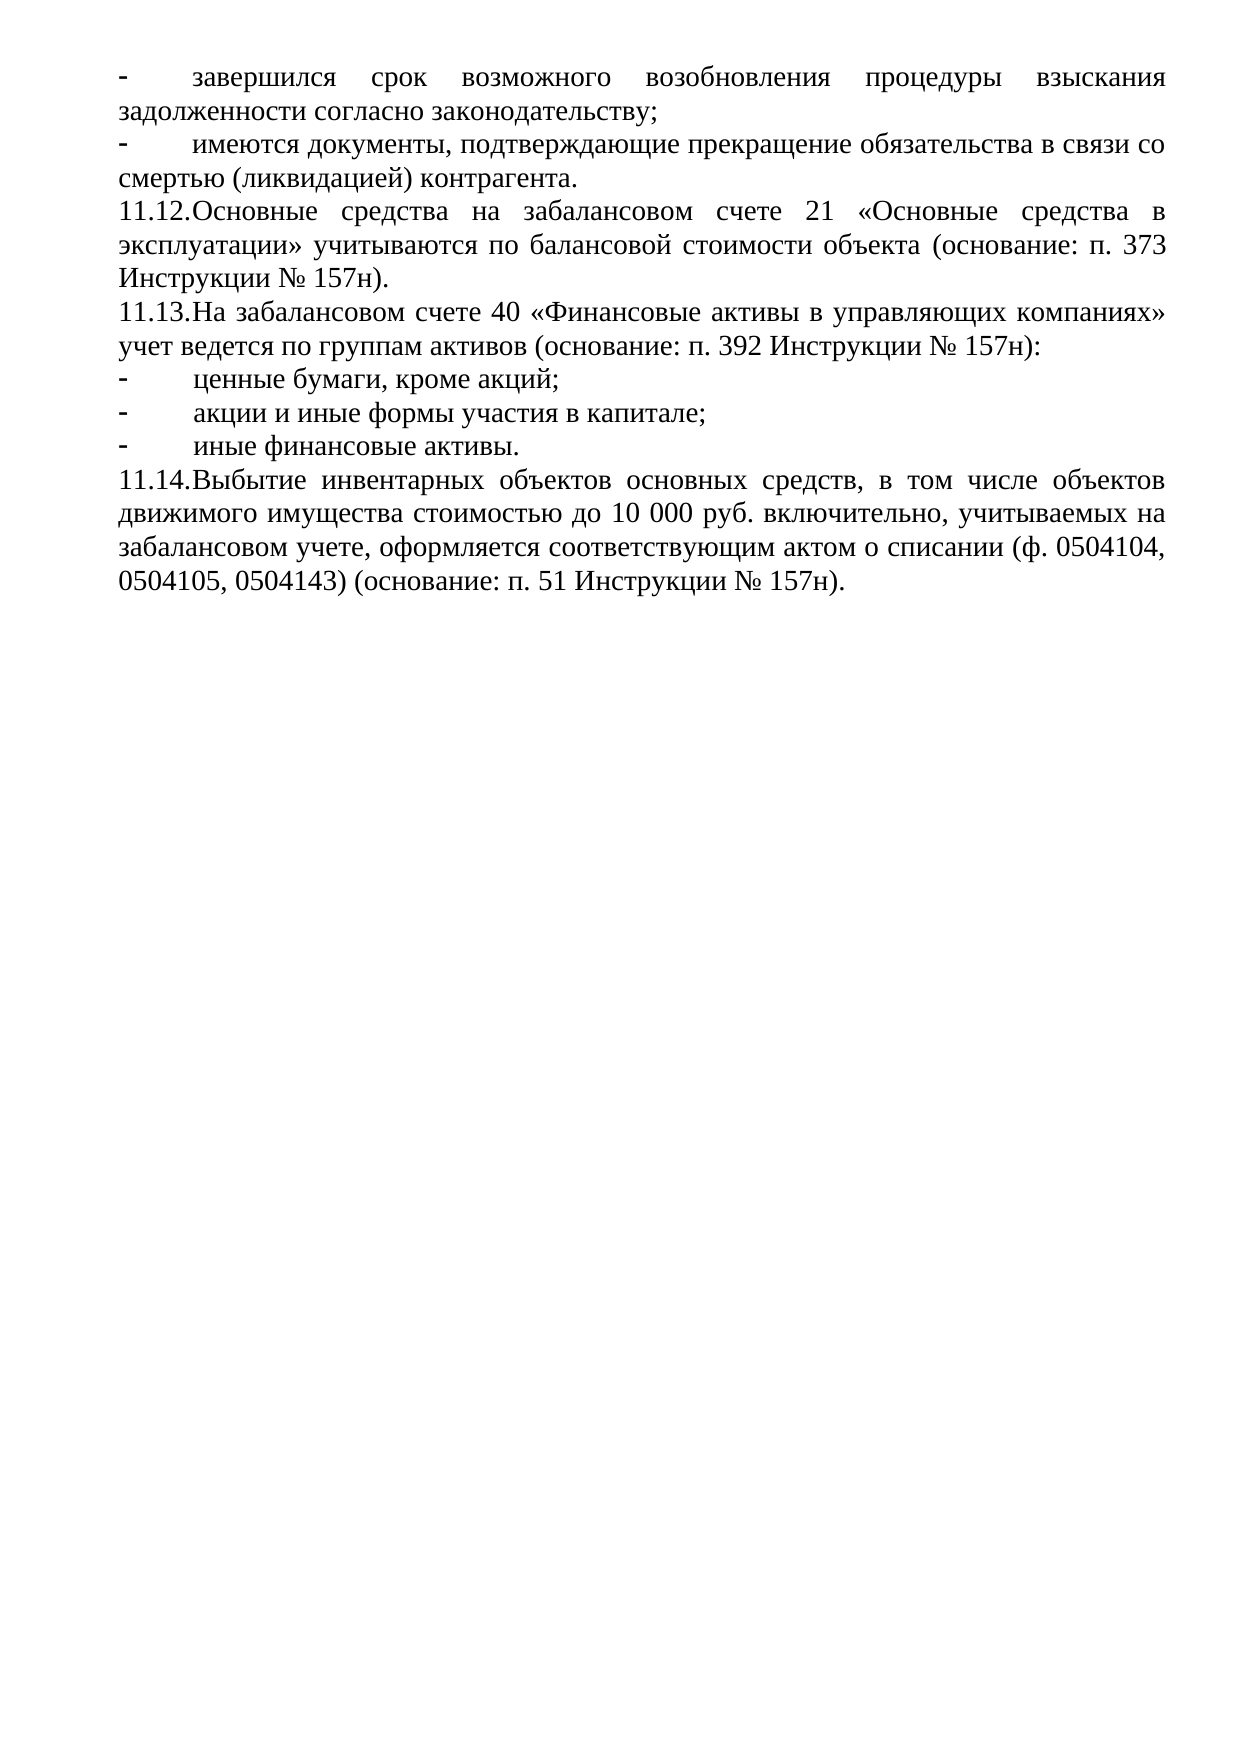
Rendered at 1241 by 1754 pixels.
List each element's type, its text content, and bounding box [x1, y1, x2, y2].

list На забалансовом счете 40 «Финансовые активы в управляющих компаниях» учет ведется по группам активов (основание: п. 392 Инструкции № 157н): [118, 294, 1167, 361]
list завершился срок возможного возобновления процедуры взыскания задолженности согласно законодательству; [118, 59, 1167, 126]
list имеются документы, подтверждающие прекращение обязательства в связи со смертью (ликвидацией) контрагента. [118, 126, 1167, 193]
list иные финансовые активы. [118, 428, 1167, 462]
list Выбытие инвентарных объектов основных средств, в том числе объектов движимого имущества стоимостью до 10 000 руб. включительно, учитываемых на забалансовом учете, оформляется соответствующим актом о списании (ф. 0504104, 0504105, 0504143) (основание: п. 51 Инструкции № 157н). [118, 462, 1167, 596]
list Основные средства на забалансовом счете 21 «Основные средства в эксплуатации» учитываются по балансовой стоимости объекта (основание: п. 373 Инструкции № 157н). [118, 193, 1167, 294]
list акции и иные формы участия в капитале; [118, 395, 1167, 428]
list ценные бумаги, кроме акций; [118, 361, 1167, 395]
